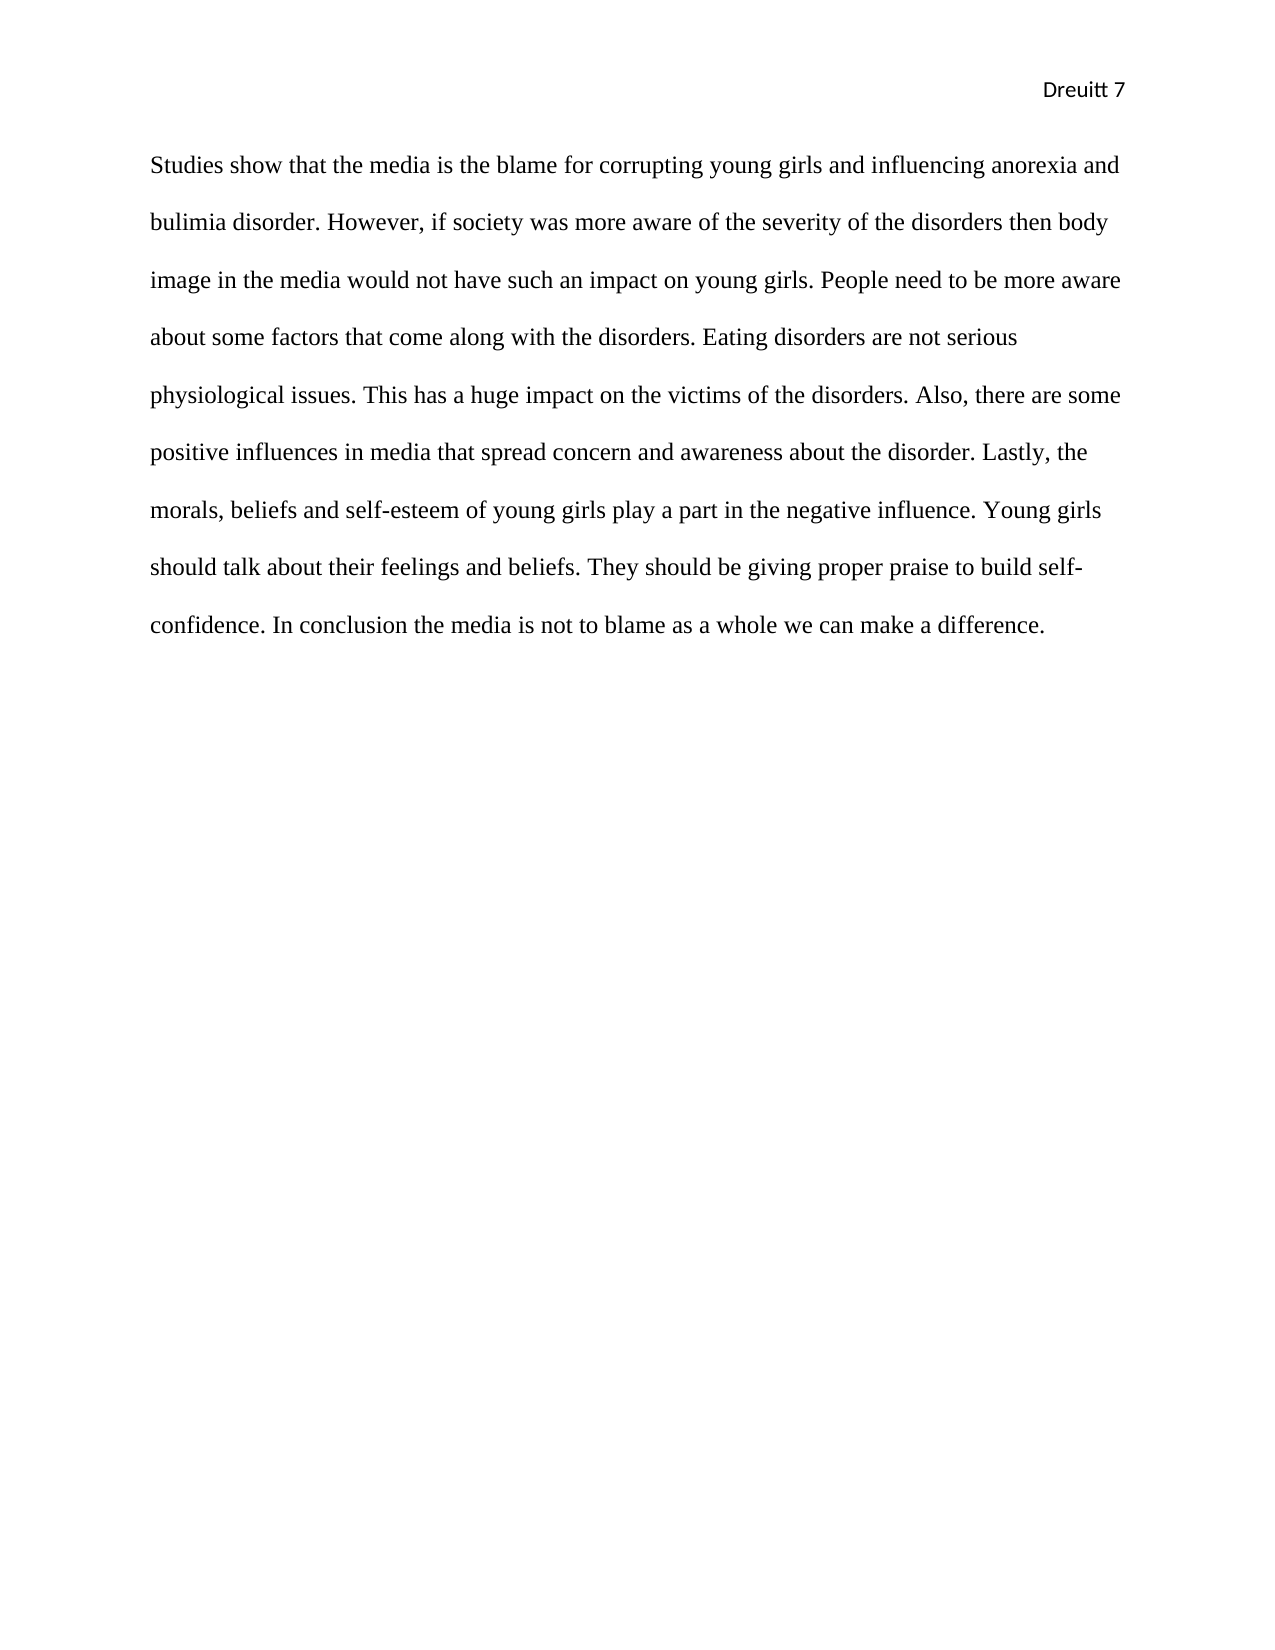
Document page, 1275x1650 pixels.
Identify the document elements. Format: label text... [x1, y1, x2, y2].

text Studies show that the media is the blame for corrupting young girls and influencing anorexia and bulimia disorder. However, if society was more aware of the severity of the disorders then body image in the media would not have such an impact on young girls. People need to be more aware about some factors that come along with the disorders. Eating disorders are not serious physiological issues. This has a huge impact on the victims of the disorders. Also, there are some positive influences in media that spread concern and awareness about the disorder. Lastly, the morals, beliefs and self-esteem of young girls play a part in the negative influence. Young girls should talk about their feelings and beliefs. They should be giving proper praise to build self-confidence. In conclusion the media is not to blame as a whole we can make a difference. [150, 150, 1125, 639]
